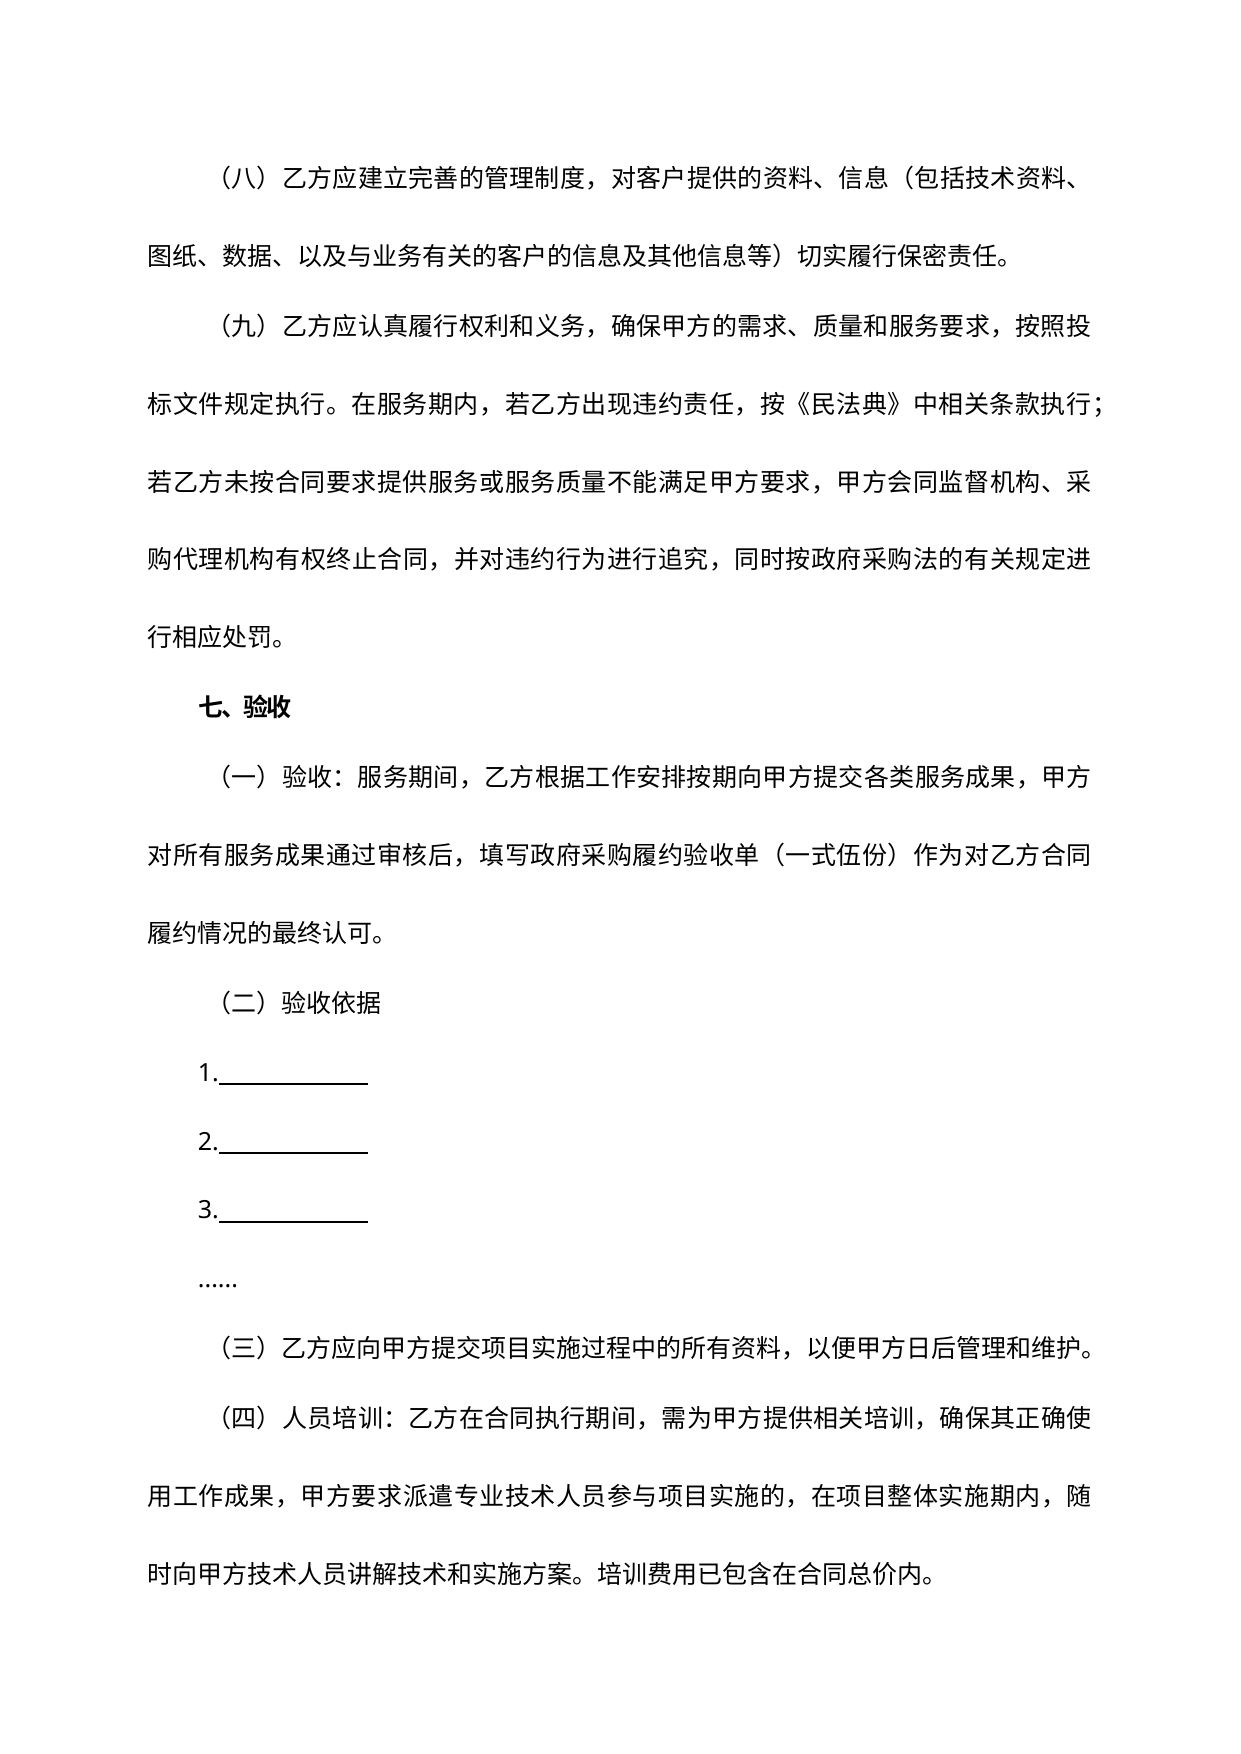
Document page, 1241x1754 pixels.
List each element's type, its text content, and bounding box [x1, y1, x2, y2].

text ...... [148, 1252, 1092, 1304]
text 2. [148, 1114, 1092, 1166]
text （九）乙方应认真履行权利和义务，确保甲方的需求、质量和服务要求，按照投标文件规定执行。在服务期内，若乙方出现违约责任，按《民法典》中相关条款执行；若乙方未按合同要求提供服务或服务质量不能满足甲方要求，甲方会同监督机构、采购代理机构有权终止合同，并对违约行为进行追究，同时按政府采购法的有关规定进行相应处罚。 [148, 298, 1092, 662]
text 七、验收 [148, 680, 1092, 732]
text （四）人员培训：乙方在合同执行期间，需为甲方提供相关培训，确保其正确使用工作成果，甲方要求派遣专业技术人员参与项目实施的，在项目整体实施期内，随时向甲方技术人员讲解技术和实施方案。培训费用已包含在合同总价内。 [148, 1391, 1092, 1598]
text （一）验收：服务期间，乙方根据工作安排按期向甲方提交各类服务成果，甲方对所有服务成果通过审核后，填写政府采购履约验收单（一式伍份）作为对乙方合同履约情况的最终认可。 [148, 750, 1092, 957]
text 3. [148, 1183, 1092, 1235]
text （八）乙方应建立完善的管理制度，对客户提供的资料、信息（包括技术资料、图纸、数据、以及与业务有关的客户的信息及其他信息等）切实履行保密责任。 [148, 151, 1092, 280]
text （三）乙方应向甲方提交项目实施过程中的所有资料，以便甲方日后管理和维护。 [148, 1321, 1092, 1373]
text （二）验收依据 [148, 975, 1092, 1027]
text 1. [148, 1045, 1092, 1097]
